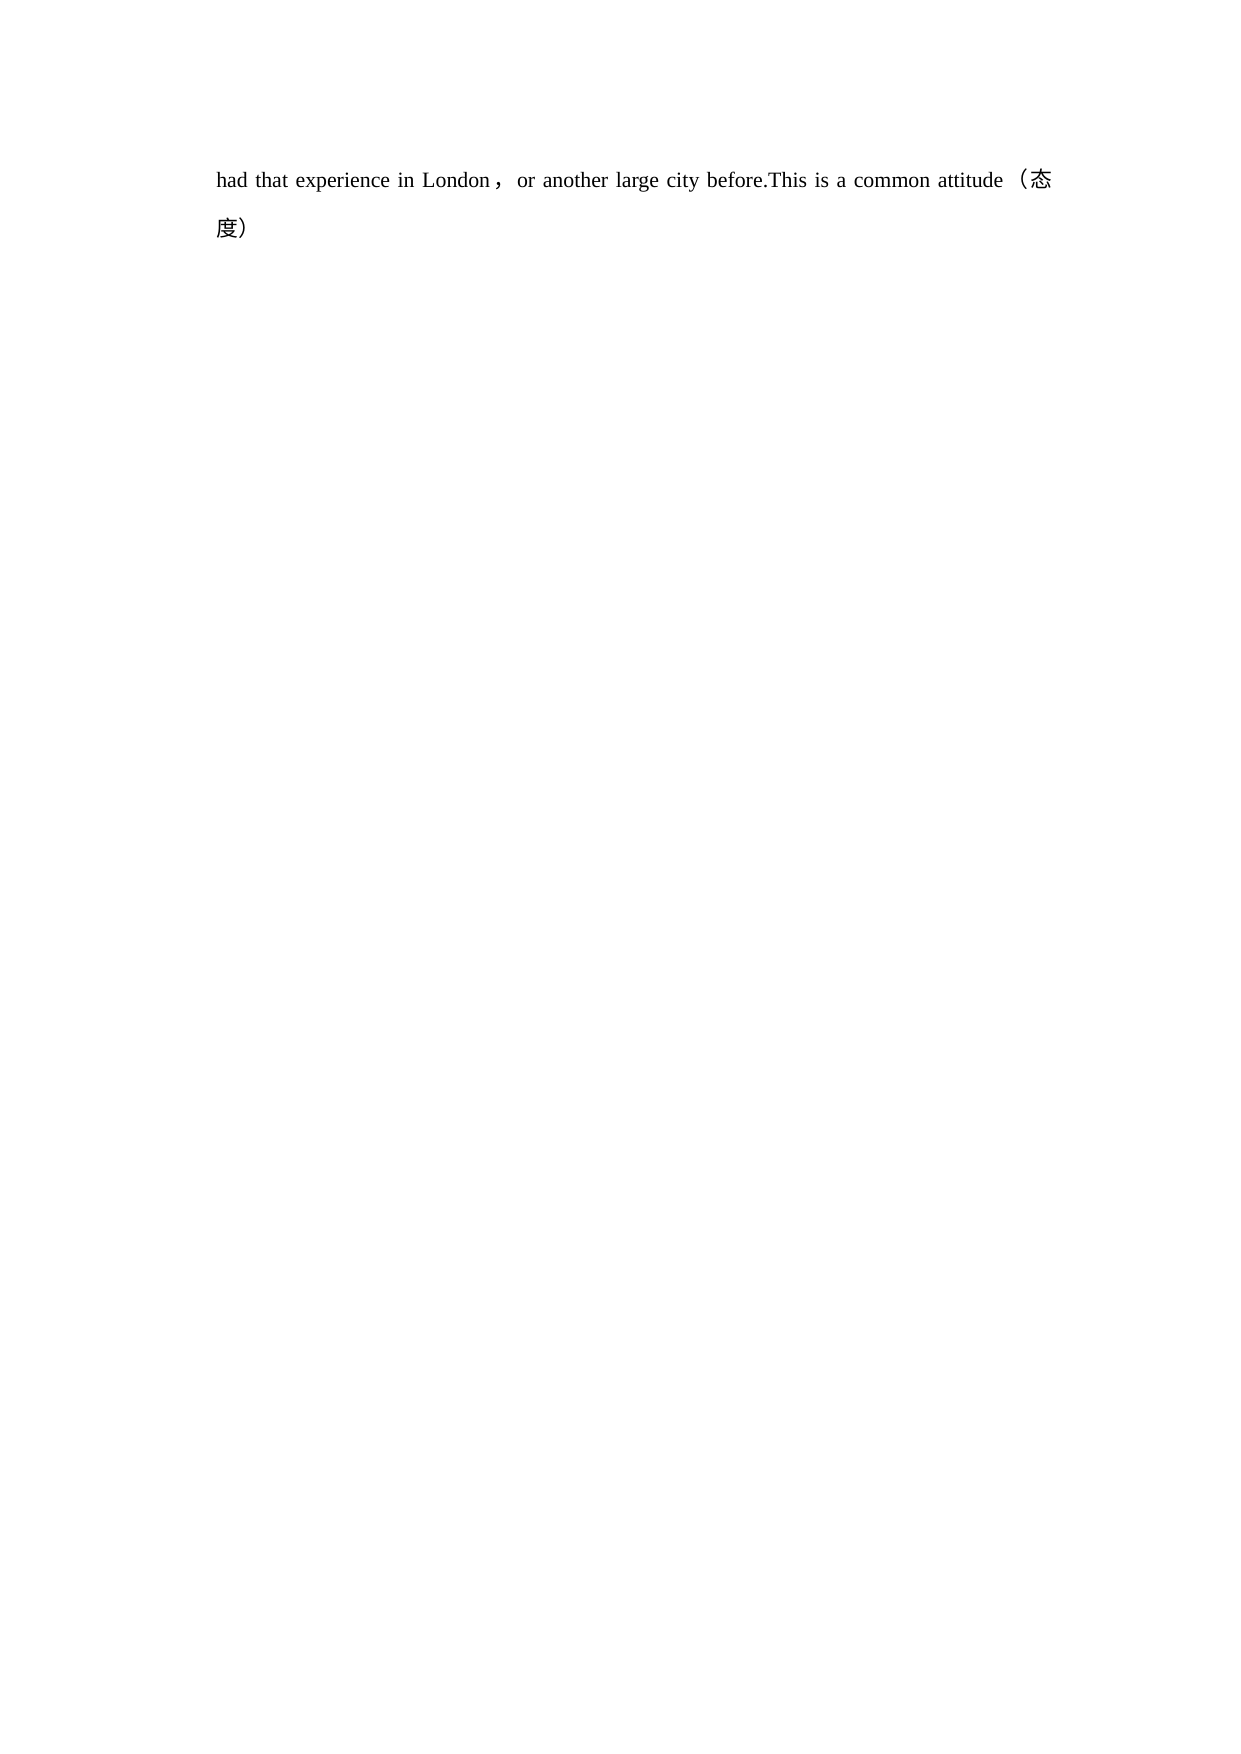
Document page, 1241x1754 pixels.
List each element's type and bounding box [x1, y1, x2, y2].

text [187, 162, 1053, 243]
